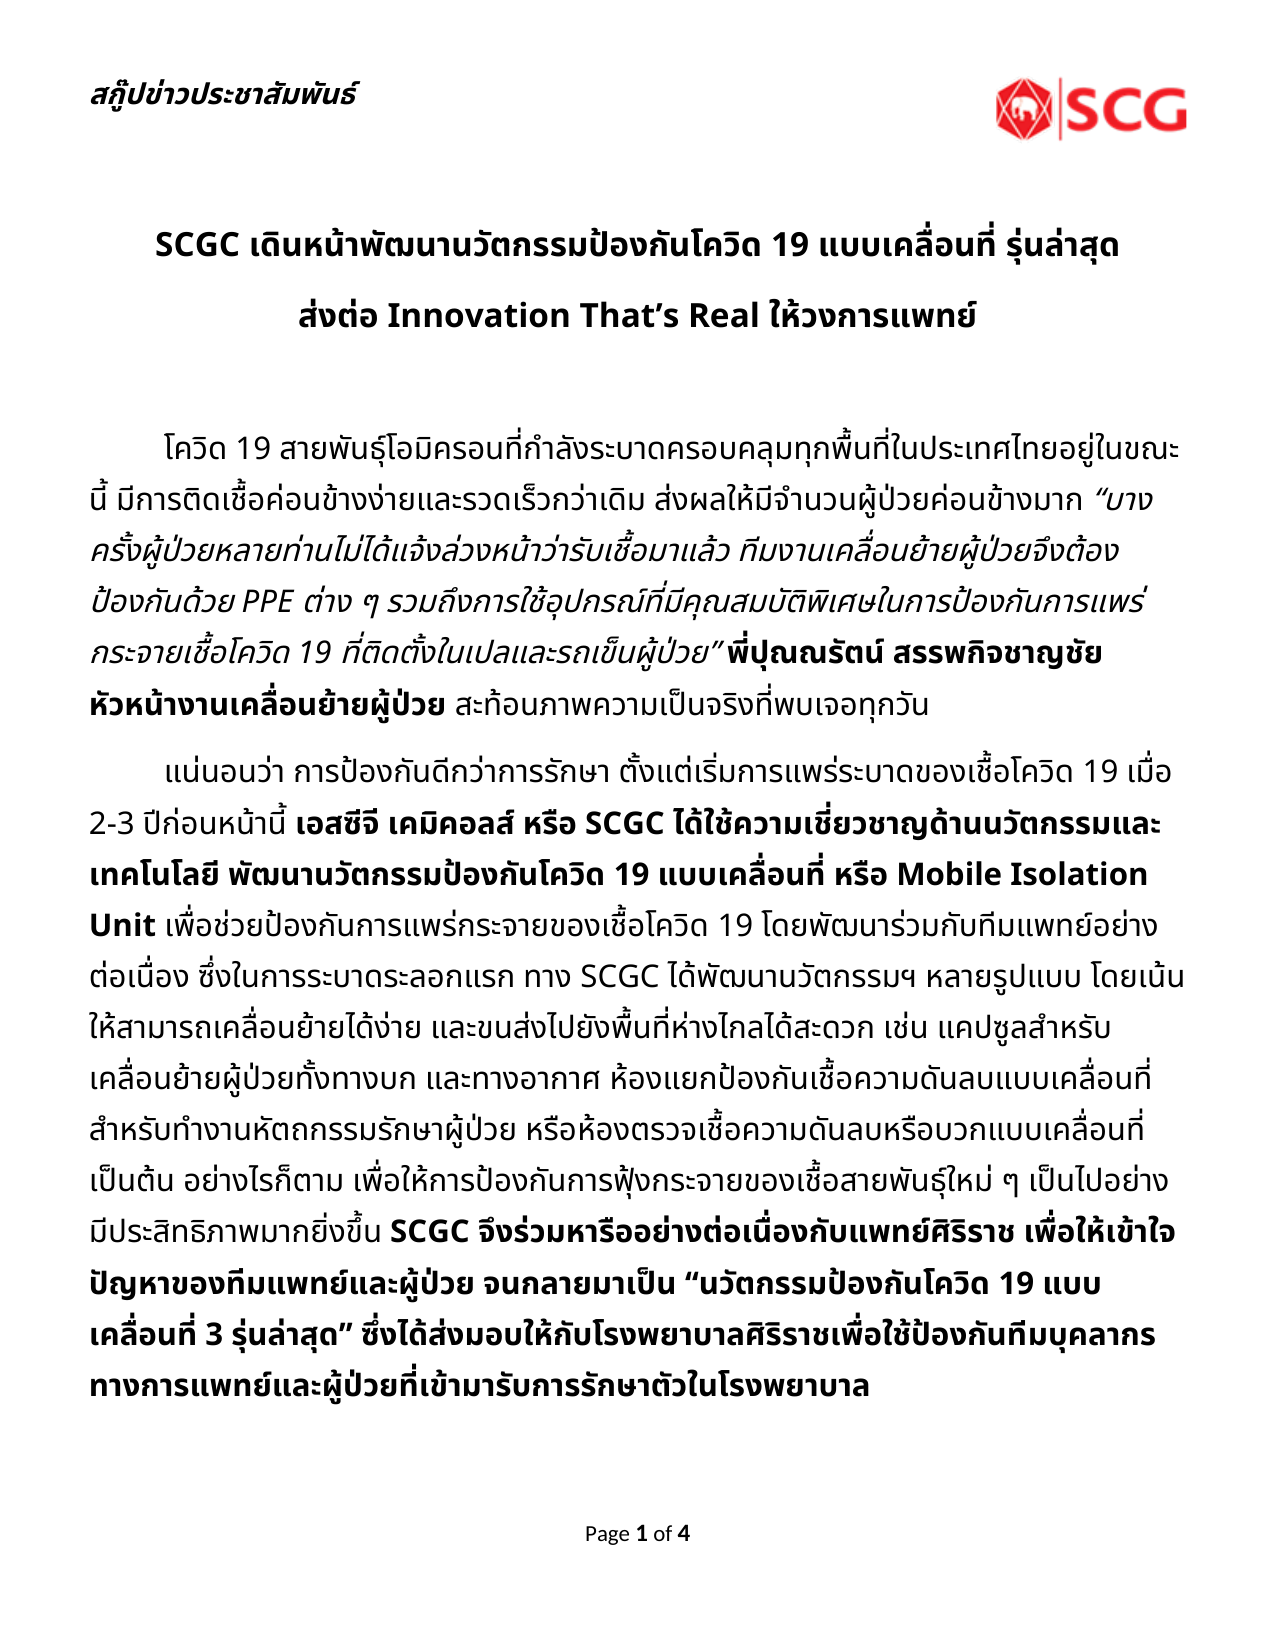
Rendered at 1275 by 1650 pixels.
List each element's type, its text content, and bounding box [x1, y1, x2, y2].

text SCGC เดินหน้าพัฒนานวัตกรรมป้องกันโควิด 19 แบบเคลื่อนที่ รุ่นล่าสุด [89, 166, 1186, 272]
text ส่งต่อ Innovation That’s Real ให้วงการแพทย์ [89, 292, 1186, 343]
picture [995, 76, 1187, 144]
text แน่นอนว่า การป้องกันดีกว่าการรักษา ตั้งแต่เริ่มการแพร่ระบาดของเชื้อโควิด 19 เมื่อ 2-3 ปีก่อนหน้านี้ เอสซีจี เคมิคอลส์ หรือ SCGC ได้ใช้ความเชี่ยวชาญด้านนวัตกรรมและเทคโนโลยี พัฒนานวัตกรรมป้องกันโควิด 19 แบบเคลื่อนที่ หรือ Mobile Isolation Unit เพื่อช่วยป้องกันการแพร่กระจายของเชื้อโควิด 19 โดยพัฒนาร่วมกับทีมแพทย์อย่างต่อเนื่อง ซึ่งในการระบาดระลอกแรก ทาง SCGC ได้พัฒนานวัตกรรมฯ หลายรูปแบบ โดยเน้นให้สามารถเคลื่อนย้ายได้ง่าย และขนส่งไปยังพื้นที่ห่างไกลได้สะดวก เช่น แคปซูลสำหรับเคลื่อนย้ายผู้ป่วยทั้งทางบก และทางอากาศ ห้องแยกป้องกันเชื้อความดันลบแบบเคลื่อนที่สำหรับทำงานหัตถกรรมรักษาผู้ป่วย หรือห้องตรวจเชื้อความดันลบหรือบวกแบบเคลื่อนที่ เป็นต้น อย่างไรก็ตาม เพื่อให้การป้องกันการฟุ้งกระจายของเชื้อสายพันธุ์ใหม่ ๆ เป็นไปอย่างมีประสิทธิภาพมากยิ่งขึ้น SCGC จึงร่วมหารืออย่างต่อเนื่องกับแพทย์ศิริราช เพื่อให้เข้าใจปัญหาของทีมแพทย์และผู้ป่วย จนกลายมาเป็น “นวัตกรรมป้องกันโควิด 19 แบบเคลื่อนที่ 3 รุ่นล่าสุด” ซึ่งได้ส่งมอบให้กับโรงพยาบาลศิริราชเพื่อใช้ป้องกันทีมบุคลากรทางการแพทย์และผู้ป่วยที่เข้ามารับการรักษาตัวในโรงพยาบาล [89, 749, 1186, 1410]
text โควิด 19 สายพันธุ์โอมิครอนที่กำลังระบาดครอบคลุมทุกพื้นที่ในประเทศไทยอยู่ในขณะนี้ มีการติดเชื้อค่อนข้างง่ายและรวดเร็วกว่าเดิม ส่งผลให้มีจำนวนผู้ป่วยค่อนข้างมาก “บางครั้งผู้ป่วยหลายท่านไม่ได้แจ้งล่วงหน้าว่ารับเชื้อมาแล้ว ทีมงานเคลื่อนย้ายผู้ป่วยจึงต้องป้องกันด้วย PPE ต่าง ๆ รวมถึงการใช้อุปกรณ์ที่มีคุณสมบัติพิเศษในการป้องกันการแพร่กระจายเชื้อโควิด 19 ที่ติดตั้งในเปลและรถเข็นผู้ป่วย” พี่ปุณณรัตน์ สรรพกิจชาญชัย หัวหน้างานเคลื่อนย้ายผู้ป่วย สะท้อนภาพความเป็นจริงที่พบเจอทุกวัน [89, 426, 1186, 729]
